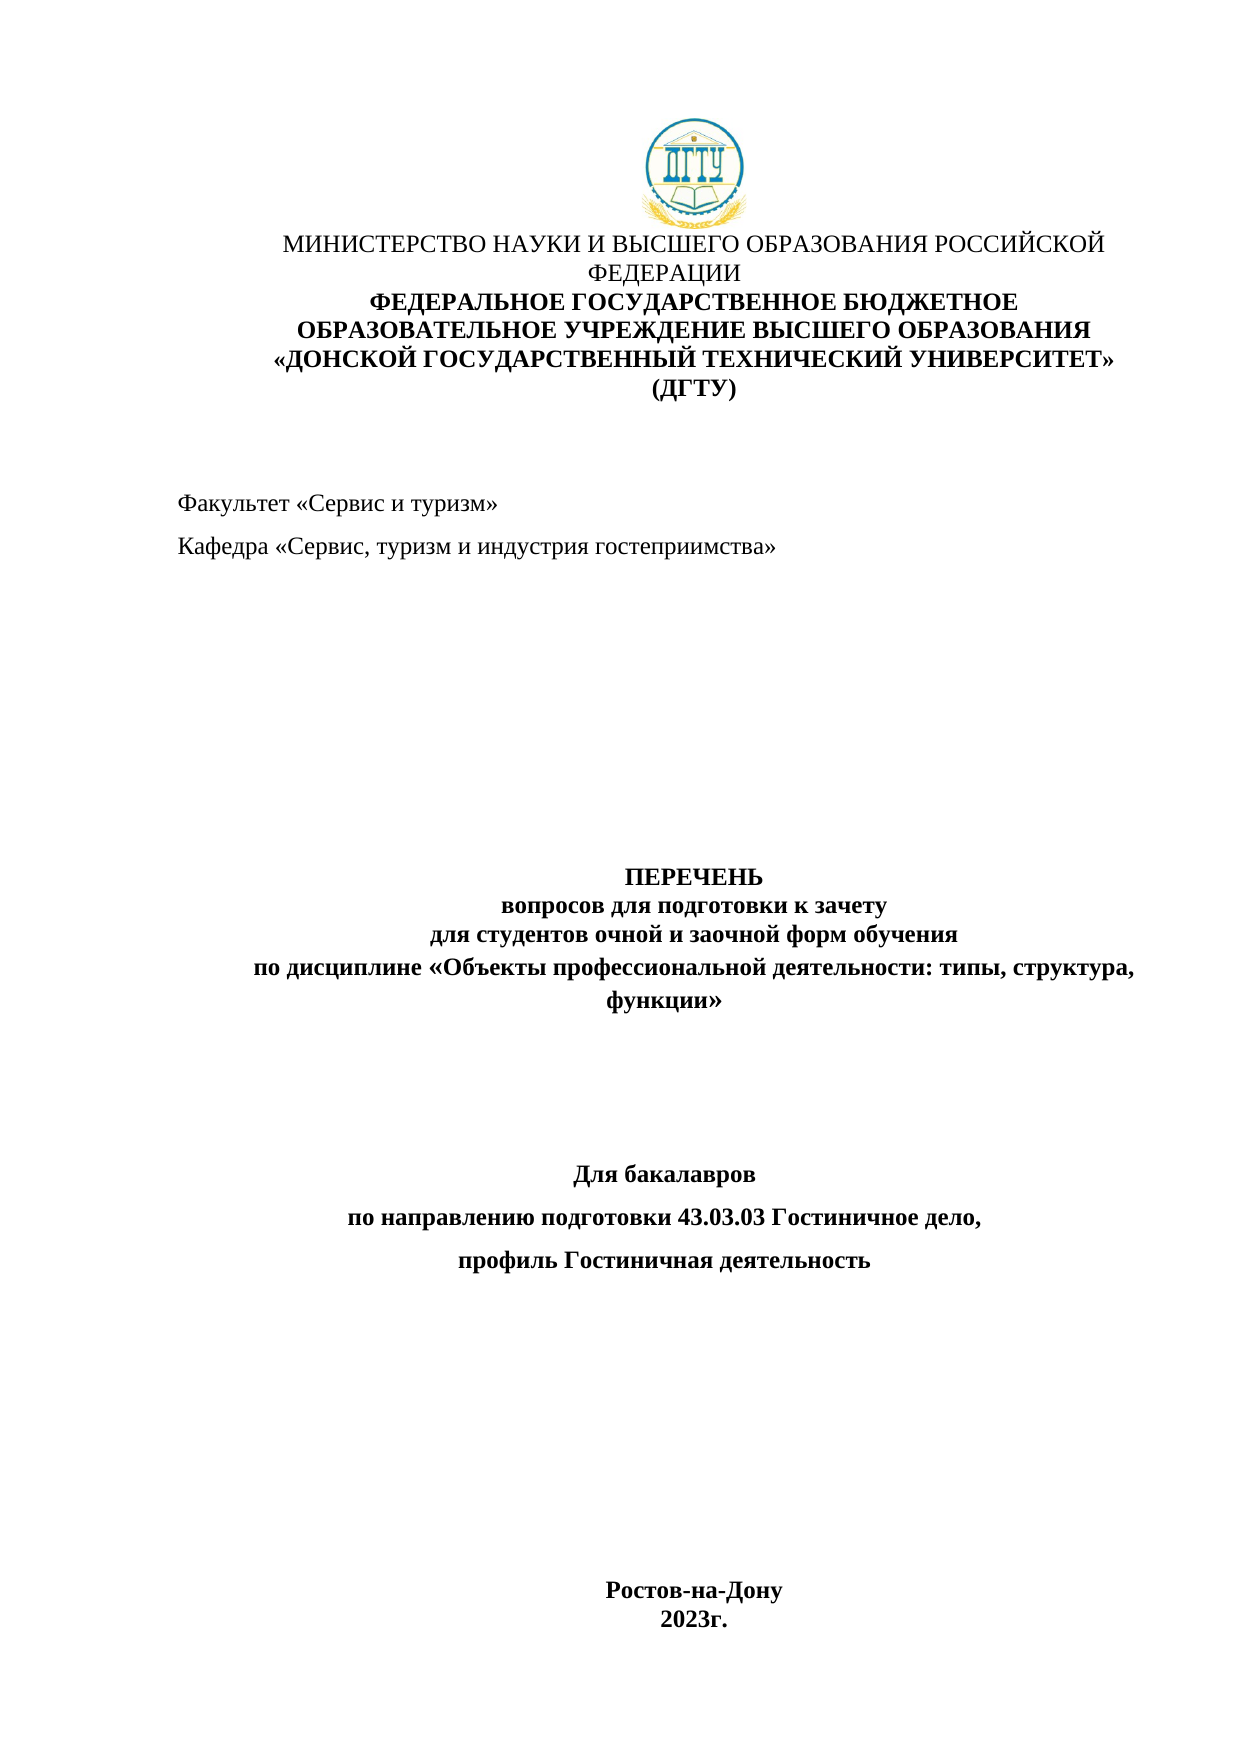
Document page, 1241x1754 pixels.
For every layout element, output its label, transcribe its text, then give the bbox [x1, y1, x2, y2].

text «ДОНСКОЙ ГОСУДАРСТВЕННЫЙ ТЕХНИЧЕСКИЙ УНИВЕРСИТЕТ» [177, 344, 1152, 373]
text МИНИСТЕРСТВО НАУКИ И ВЫСШЕГО ОБРАЗОВАНИЯ РОССИЙСКОЙ ФЕДЕРАЦИИ [177, 229, 1152, 287]
text Для бакалавров [177, 1159, 1152, 1187]
text ПЕРЕЧЕНЬ [177, 862, 1152, 890]
text (ДГТУ) [177, 373, 1152, 402]
text профиль Гостиничная деятельность [177, 1245, 1152, 1274]
text по направлению подготовки 43.03.03 Гостиничное дело, [177, 1202, 1152, 1231]
text ОБРАЗОВАТЕЛЬНОЕ УЧРЕЖДЕНИЕ ВЫСШЕГО ОБРАЗОВАНИЯ [177, 315, 1152, 344]
text вопросов для подготовки к зачету [177, 890, 1152, 919]
text 2023г. [177, 1604, 1152, 1633]
text по дисциплине «Объекты профессиональной деятельности: типы, структура, функции» [177, 948, 1152, 1015]
text Ростов-на-Дону [177, 1576, 1152, 1604]
picture [641, 118, 747, 229]
text Кафедра «Сервис, туризм и индустрия гостеприимства» [177, 531, 1152, 560]
text ФЕДЕРАЛЬНОЕ ГОСУДАРСТВЕННОЕ БЮДЖЕТНОЕ [177, 287, 1152, 315]
text для студентов очной и заочной форм обучения [177, 919, 1152, 948]
text Факультет «Сервис и туризм» [177, 488, 1152, 517]
